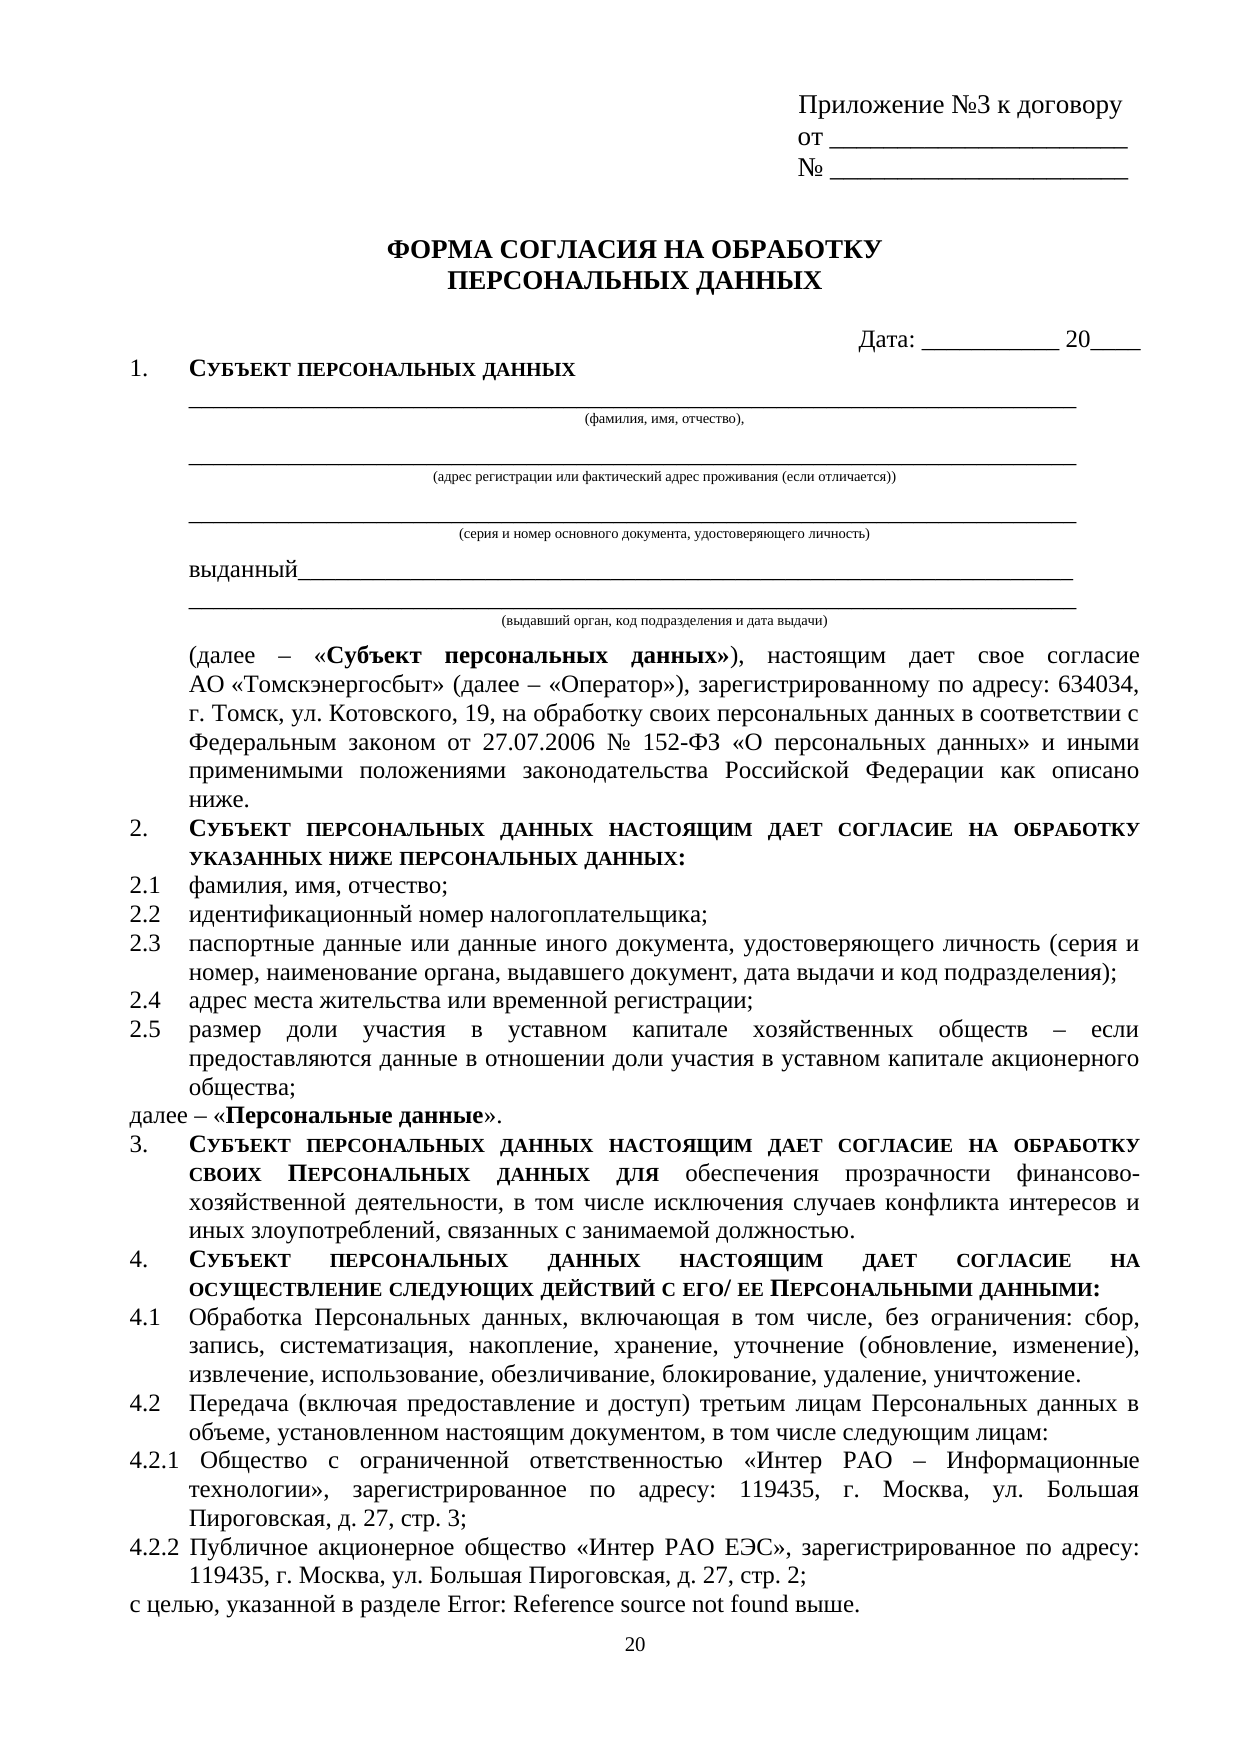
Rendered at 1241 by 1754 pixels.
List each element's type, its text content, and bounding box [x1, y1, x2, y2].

table_cell паспортные данные или данные иного документа, удостоверяющего личность (серия и номер, наименование органа, выдавшего документ, дата выдачи и код подразделения); [118, 928, 1152, 985]
table_cell 4.2.2 Публичное акционерное общество «Интер РАО ЕЭС», зарегистрированное по адресу: 119435, г. Москва, ул. Большая Пироговская, д. 27, стр. 2; [118, 1532, 1152, 1589]
table_cell Дата: ___________ 20____ [118, 295, 1152, 353]
table_cell адрес места жительства или временной регистрации; [118, 985, 1152, 1014]
table_cell Субъект персональных данных настоящим дает согласие на осуществление следующих действий с его/ ее Персональными данными: [118, 1244, 1152, 1302]
table_cell Субъект персональных данных настоящим дает согласие на обработку своих Персональных данных для обеспечения прозрачности финансово-хозяйственной деятельности, в том числе исключения случаев конфликта интересов и иных злоупотреблений, связанных с занимаемой должностью. [118, 1129, 1152, 1244]
table_cell далее – «Персональные данные». [118, 1100, 1152, 1129]
table_cell Субъект персональных данных [118, 353, 1152, 382]
table_cell Передача (включая предоставление и доступ) третьим лицам Персональных данных в объеме, установленном настоящим документом, в том числе следующим лицам: [118, 1388, 1152, 1445]
table_cell идентификационный номер налогоплательщика; [118, 899, 1152, 928]
table_cell Обработка Персональных данных, включающая в том числе, без ограничения: сбор, запись, систематизация, накопление, хранение, уточнение (обновление, изменение), извлечение, использование, обезличивание, блокирование, удаление, уничтожение. [118, 1302, 1152, 1388]
table_cell 4.2.1 Общество с ограниченной ответственностью «Интер РАО – Информационные технологии», зарегистрированное по адресу: 119435, г. Москва, ул. Большая Пироговская, д. 27, стр. 3; [118, 1445, 1152, 1532]
table_cell _______________________________________________________________________ (фамилия, имя, отчество), _______________________________________________________________________ (адрес регистрации или фактический адрес проживания (если отличается)) _______________________________________________________________________ (серия и номер основного документа, удостоверяющего личность) выданный______________________________________________________________ _______________________________________________________________________ (выдавший орган, код подразделения и дата выдачи) (далее – «Субъект персональных данных»), настоящим дает свое согласие АО «Томскэнергосбыт» (далее – «Оператор»), зарегистрированному по адресу: 634034, г. Томск, ул. Котовского, 19, на обработку своих персональных данных в соответствии с Федеральным законом от 27.07.2006 № 152-ФЗ «О персональных данных» и иными применимыми положениями законодательства Российской Федерации как описано ниже. [118, 382, 1152, 813]
text от ______________________ [797, 120, 1152, 151]
table_header ФОРМА СОГЛАСИЯ НА ОБРАБОТКУ ПЕРСОНАЛЬНЫХ ДАННЫХ [118, 233, 1152, 295]
text № ______________________ [797, 151, 1152, 182]
text Приложение №3 к договору [797, 89, 1152, 120]
table_cell фамилия, имя, отчество; [118, 870, 1152, 899]
table_cell Субъект персональных данных настоящим дает согласие на обработку указанных ниже персональных данных: [118, 813, 1152, 870]
table_cell размер доли участия в уставном капитале хозяйственных обществ – если предоставляются данные в отношении доли участия в уставном капитале акционерного общества; [118, 1014, 1152, 1100]
